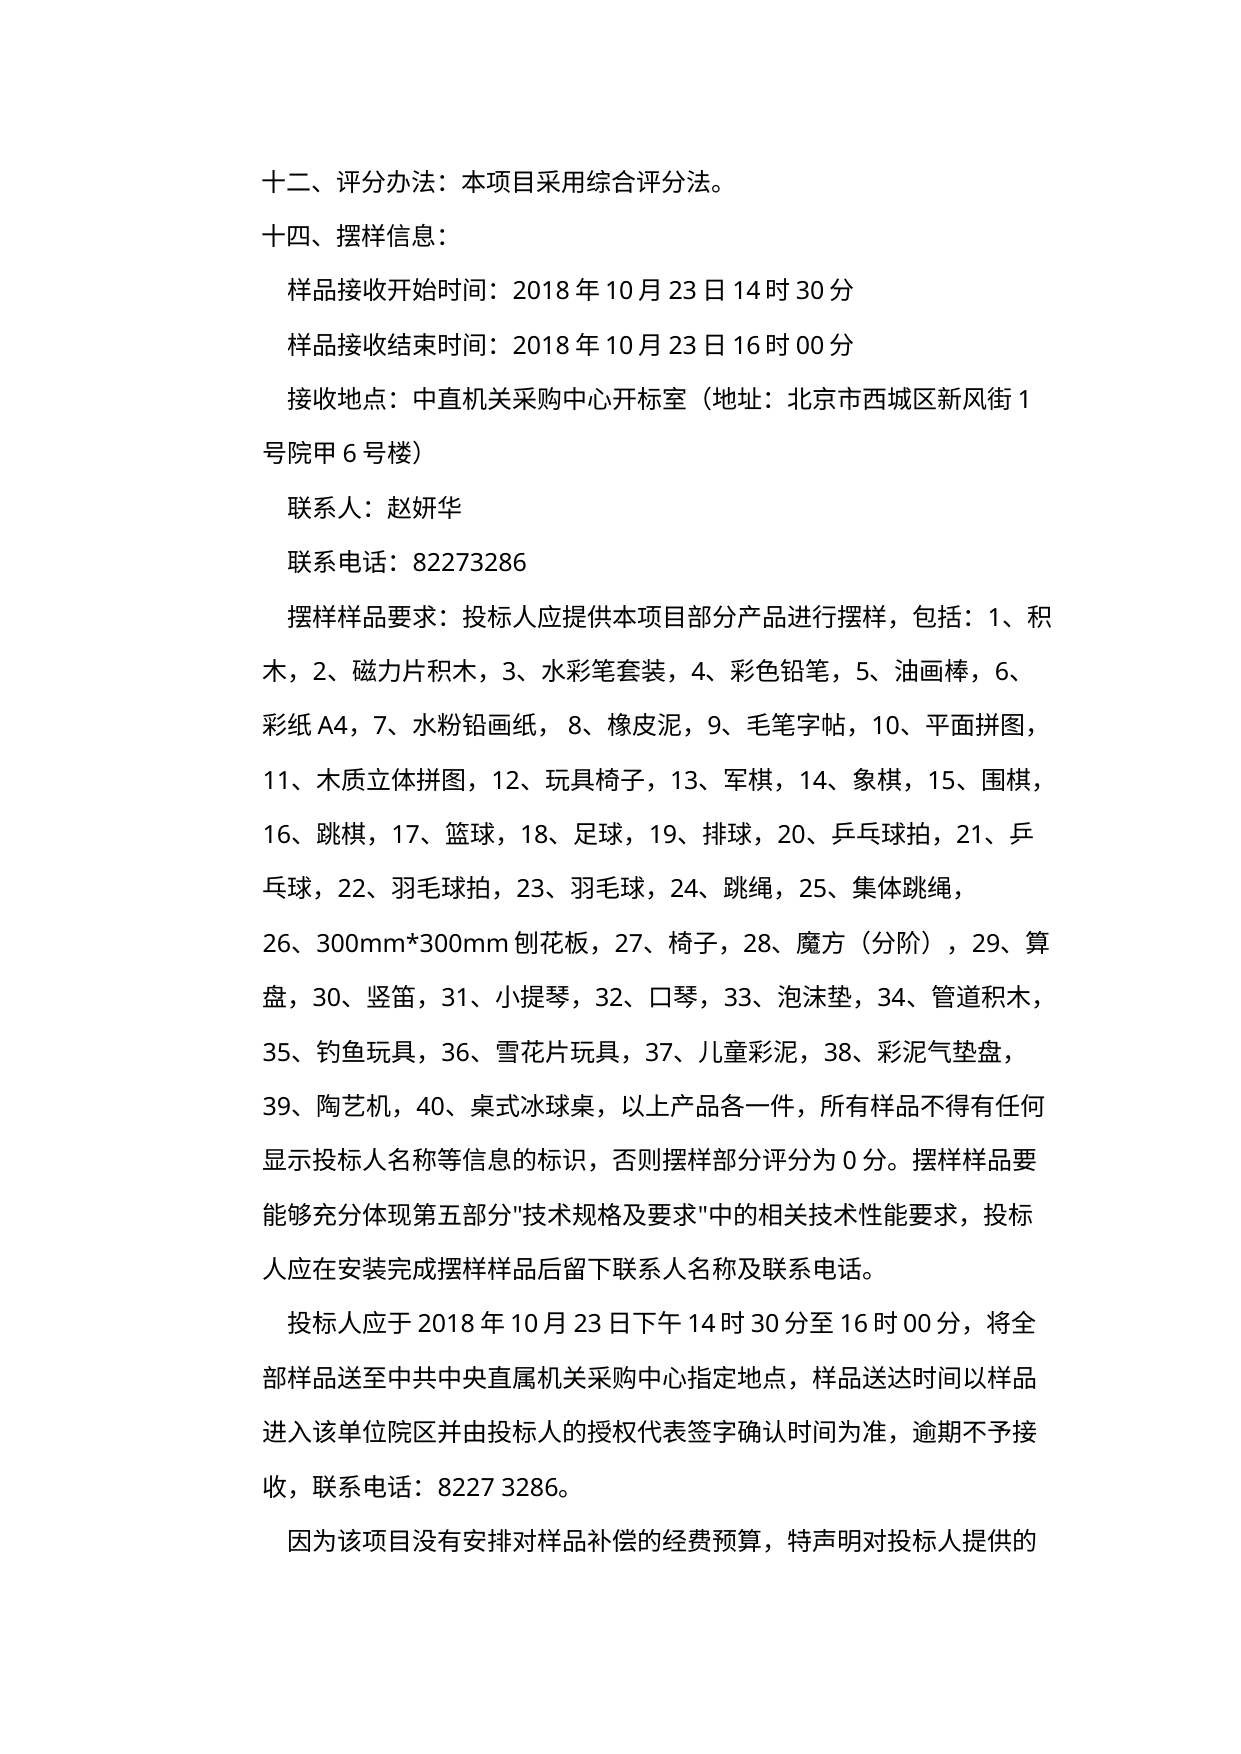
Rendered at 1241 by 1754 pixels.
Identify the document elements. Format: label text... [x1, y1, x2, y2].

text 摆样样品要求：投标人应提供本项目部分产品进行摆样，包括：1、积木，2、磁力片积木，3、水彩笔套装，4、彩色铅笔，5、油画棒，6、彩纸A4，7、水粉铅画纸， 8、橡皮泥，9、毛笔字帖，10、平面拼图，11、木质立体拼图，12、玩具椅子，13、军棋，14、象棋，15、围棋，16、跳棋，17、篮球，18、足球，19、排球，20、乒乓球拍，21、乒乓球，22、羽毛球拍，23、羽毛球，24、跳绳，25、集体跳绳，26、300mm*300mm刨花板，27、椅子，28、魔方（分阶），29、算盘，30、竖笛，31、小提琴，32、口琴，33、泡沫垫，34、管道积木，35、钓鱼玩具，36、雪花片玩具，37、儿童彩泥，38、彩泥气垫盘，39、陶艺机，40、桌式冰球桌，以上产品各一件，所有样品不得有任何显示投标人名称等信息的标识，否则摆样部分评分为0分。摆样样品要能够充分体现第五部分"技术规格及要求"中的相关技术性能要求，投标人应在安装完成摆样样品后留下联系人名称及联系电话。 [262, 597, 1053, 1286]
text 联系电话：82273286 [262, 543, 1053, 579]
text 十四、摆样信息： [261, 216, 1053, 253]
text 接收地点：中直机关采购中心开标室（地址：北京市西城区新风街1号院甲6号楼） [262, 379, 1053, 470]
text 投标人应于2018年10月23日下午14时30分至16时00分，将全部样品送至中共中央直属机关采购中心指定地点，样品送达时间以样品进入该单位院区并由投标人的授权代表签字确认时间为准，逾期不予接收，联系电话：8227 3286。 [262, 1304, 1053, 1503]
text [262, 1521, 1053, 1558]
text 样品接收开始时间：2018年10月23日14时30分 [262, 271, 1053, 307]
text 联系人：赵妍华 [262, 488, 1053, 524]
text 样品接收结束时间：2018年10月23日16时00分 [262, 325, 1053, 361]
text 十二、评分办法：本项目采用综合评分法。 [261, 162, 1053, 198]
